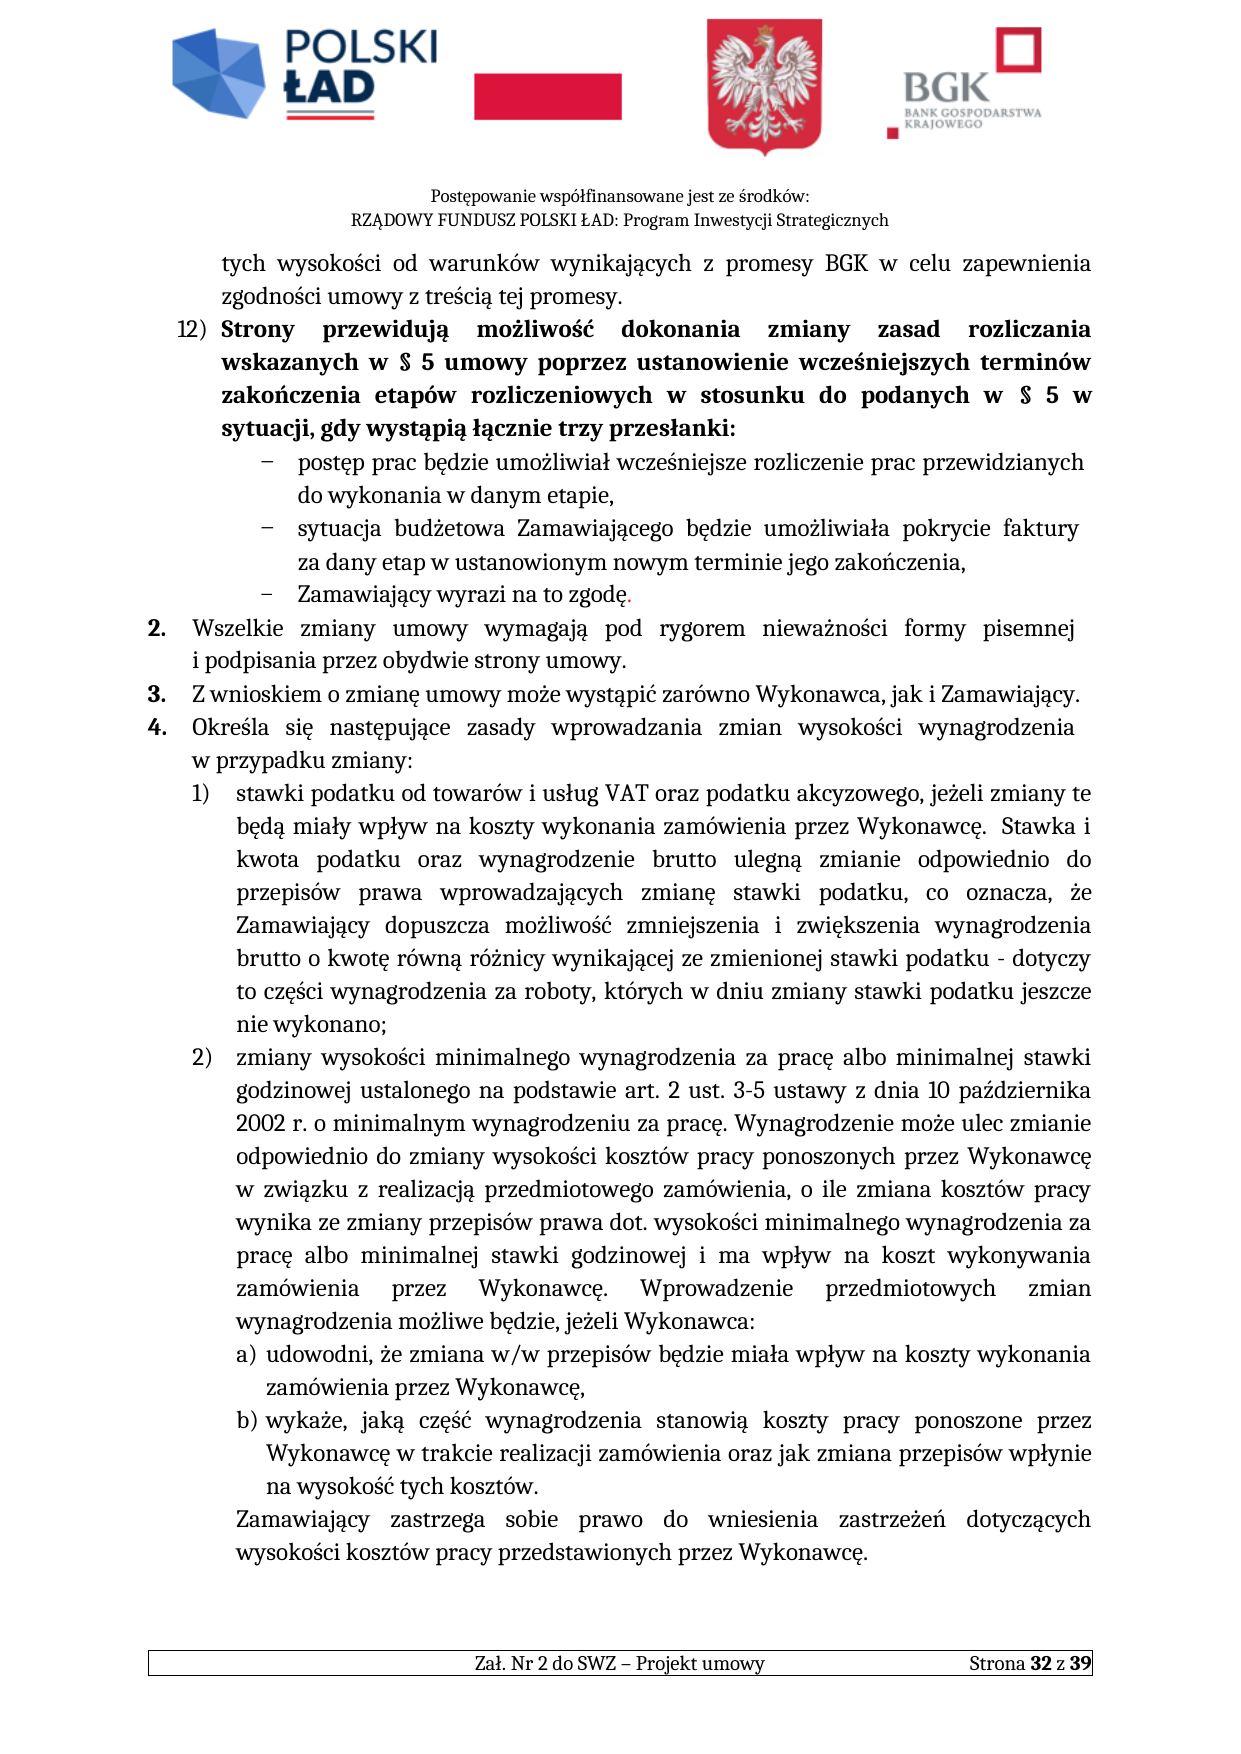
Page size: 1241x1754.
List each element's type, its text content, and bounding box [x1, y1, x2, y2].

list postęp prac będzie umożliwiał wcześniejsze rozliczenie prac przewidzianych do wykonania w danym etapie, [260, 447, 1093, 509]
list stawki podatku od towarów i usług VAT oraz podatku akcyzowego, jeżeli zmiany te będą miały wpływ na koszty wykonania zamówienia przez Wykonawcę. Stawka i kwota podatku oraz wynagrodzenie brutto ulegną zmianie odpowiednio do przepisów prawa wprowadzających zmianę stawki podatku, co oznacza, że Zamawiający dopuszcza możliwość zmniejszenia i zwiększenia wynagrodzenia brutto o kwotę równą różnicy wynikającej ze zmienionej stawki podatku - dotyczy to części wynagrodzenia za roboty, których w dniu zmiany stawki podatku jeszcze nie wykonano; [192, 778, 1093, 1038]
list Strony przewidują możliwość dokonania zmiany zasad rozliczania wskazanych w § 5 umowy poprzez ustanowienie wcześniejszych terminów zakończenia etapów rozliczeniowych w stosunku do podanych w § 5 w sytuacji, gdy wystąpią łącznie trzy przesłanki: [177, 314, 1093, 442]
picture [147, 11, 1093, 161]
list wykaże, jaką część wynagrodzenia stanowią koszty pracy ponoszone przez Wykonawcę w trakcie realizacji zamówienia oraz jak zmiana przepisów wpłynie na wysokość tych kosztów. [236, 1406, 1093, 1501]
list Zamawiający wyrazi na to zgodę. [260, 580, 1093, 609]
list Z wnioskiem o zmianę umowy może wystąpić zarówno Wykonawca, jak i Zamawiający. [148, 679, 1093, 708]
list zmiany wysokości minimalnego wynagrodzenia za pracę albo minimalnej stawki godzinowej ustalonego na podstawie art. 2 ust. 3-5 ustawy z dnia 10 października 2002 r. o minimalnym wynagrodzeniu za pracę. Wynagrodzenie może ulec zmianie odpowiednio do zmiany wysokości kosztów pracy ponoszonych przez Wykonawcę w związku z realizacją przedmiotowego zamówienia, o ile zmiana kosztów pracy wynika ze zmiany przepisów prawa dot. wysokości minimalnego wynagrodzenia za pracę albo minimalnej stawki godzinowej i ma wpływ na koszt wykonywania zamówienia przez Wykonawcę. Wprowadzenie przedmiotowych zmian wynagrodzenia możliwe będzie, jeżeli Wykonawca: [192, 1043, 1093, 1336]
list sytuacja budżetowa Zamawiającego będzie umożliwiała pokrycie faktury za dany etap w ustanowionym nowym terminie jego zakończenia, [260, 513, 1093, 576]
list Wszelkie zmiany umowy wymagają pod rygorem nieważności formy pisemnej i podpisania przez obydwie strony umowy. [148, 613, 1093, 675]
list udowodni, że zmiana w/w przepisów będzie miała wpływ na koszty wykonania zamówienia przez Wykonawcę, [236, 1340, 1093, 1402]
text Zamawiający zastrzega sobie prawo do wniesienia zastrzeżeń dotyczących wysokości kosztów pracy przedstawionych przez Wykonawcę. [236, 1505, 1093, 1567]
list Określa się następujące zasady wprowadzania zmian wysokości wynagrodzenia w przypadku zmiany: [148, 712, 1093, 774]
